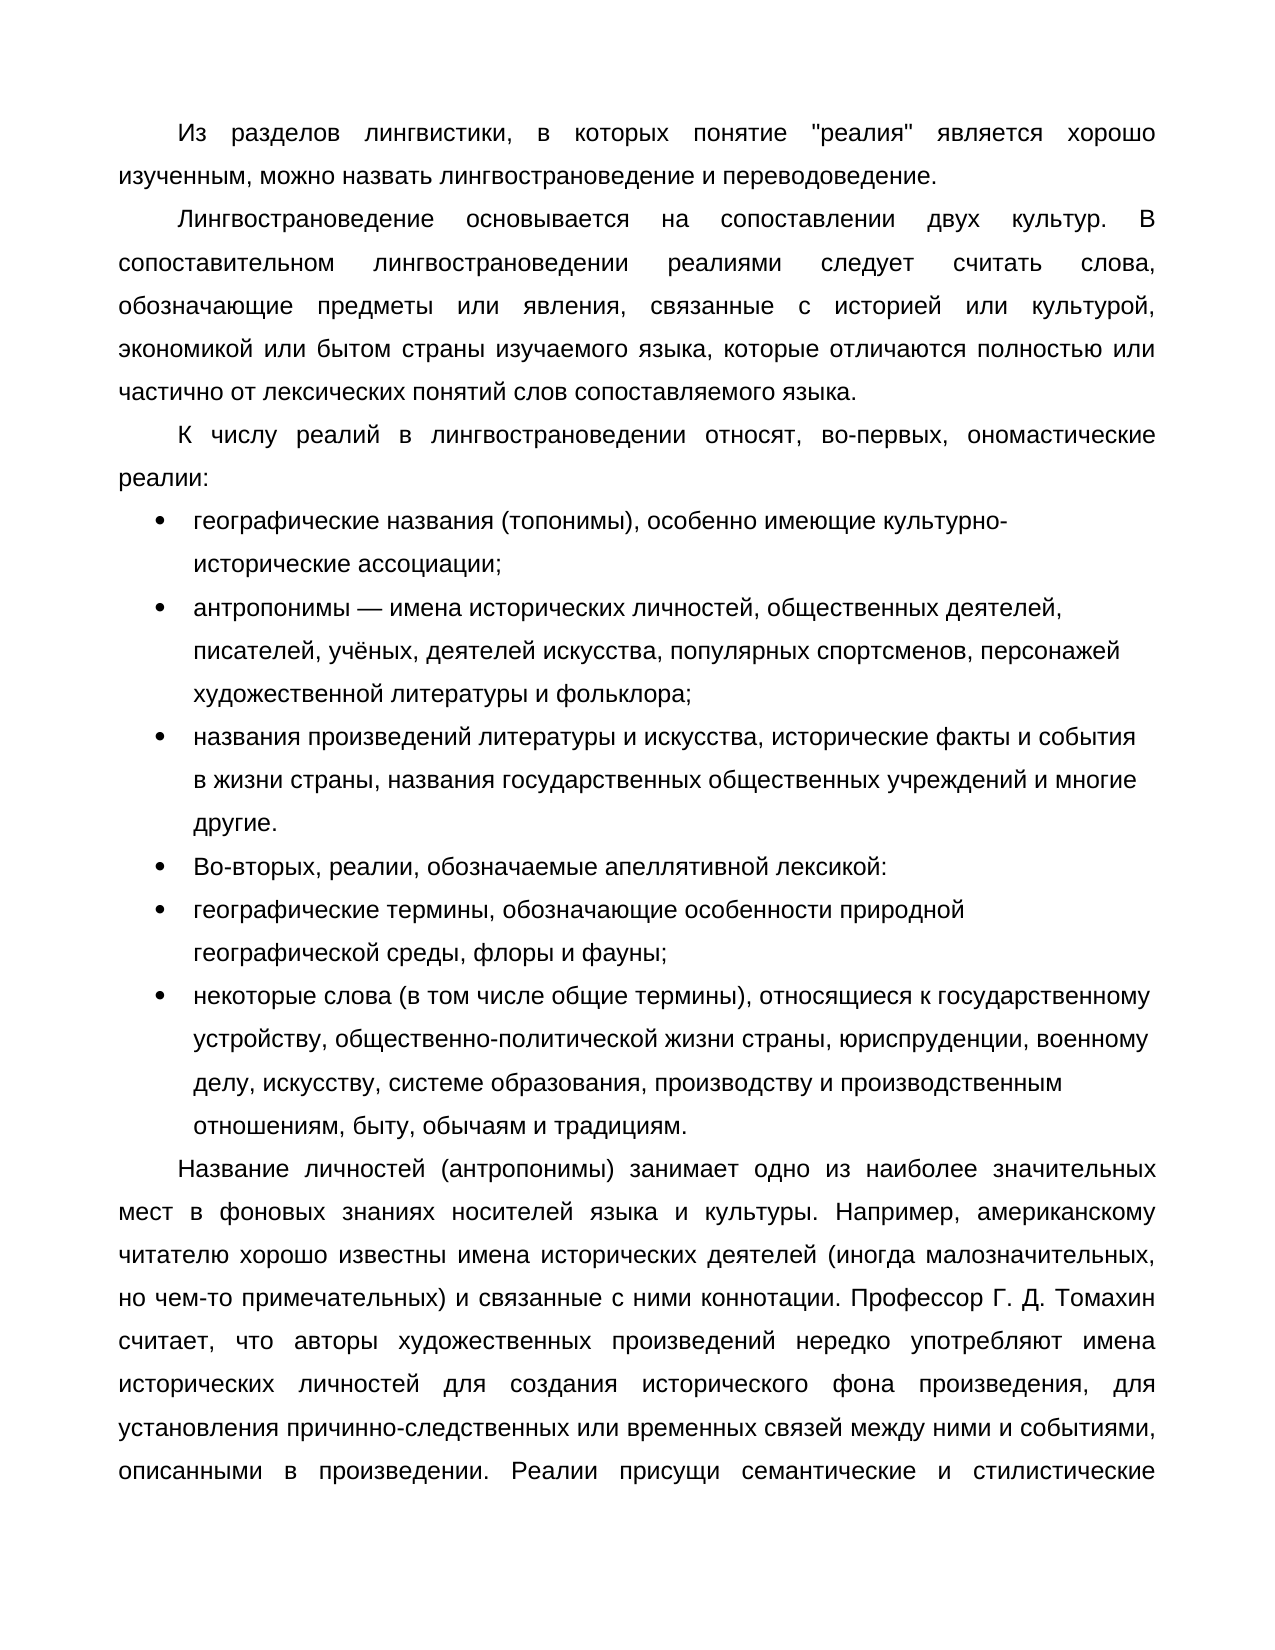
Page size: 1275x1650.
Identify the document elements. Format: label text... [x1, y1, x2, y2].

text К числу реалий в лингвострановедении относят, во-первых, ономастические реалии: [118, 420, 1157, 492]
text Из разделов лингвистики, в которых понятие "реалия" является хорошо изученным, можно назвать лингвострановедение и переводоведение. [118, 118, 1157, 190]
text Лингвострановедение основывается на сопоставлении двух культур. В сопоставительном лингвострановедении реалиями следует считать слова, обозначающие предметы или явления, связанные с историей или культурой, экономикой или бытом страны изучаемого языка, которые отличаются полностью или частично от лексических понятий слов сопоставляемого языка. [118, 204, 1157, 406]
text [118, 1154, 1157, 1484]
list названия произведений литературы и искусства, исторические факты и события в жизни страны, названия государственных общественных учреждений и многие другие. [156, 722, 1157, 837]
list географические названия (топонимы), особенно имеющие культурно-исторические ассоциации; [156, 506, 1157, 578]
list географические термины, обозначающие особенности природной географической среды, флоры и фауны; [156, 895, 1157, 967]
list антропонимы — имена исторических личностей, общественных деятелей, писателей, учёных, деятелей искусства, популярных спортсменов, персонажей художественной литературы и фольклора; [156, 593, 1157, 708]
list Во-вторых, реалии, обозначаемые апеллятивной лексикой: [156, 852, 1157, 880]
list некоторые слова (в том числе общие термины), относящиеся к государственному устройству, общественно-политической жизни страны, юриспруденции, военному делу, искусству, системе образования, производству и производственным отношениям, быту, обычаям и традициям. [156, 981, 1157, 1139]
